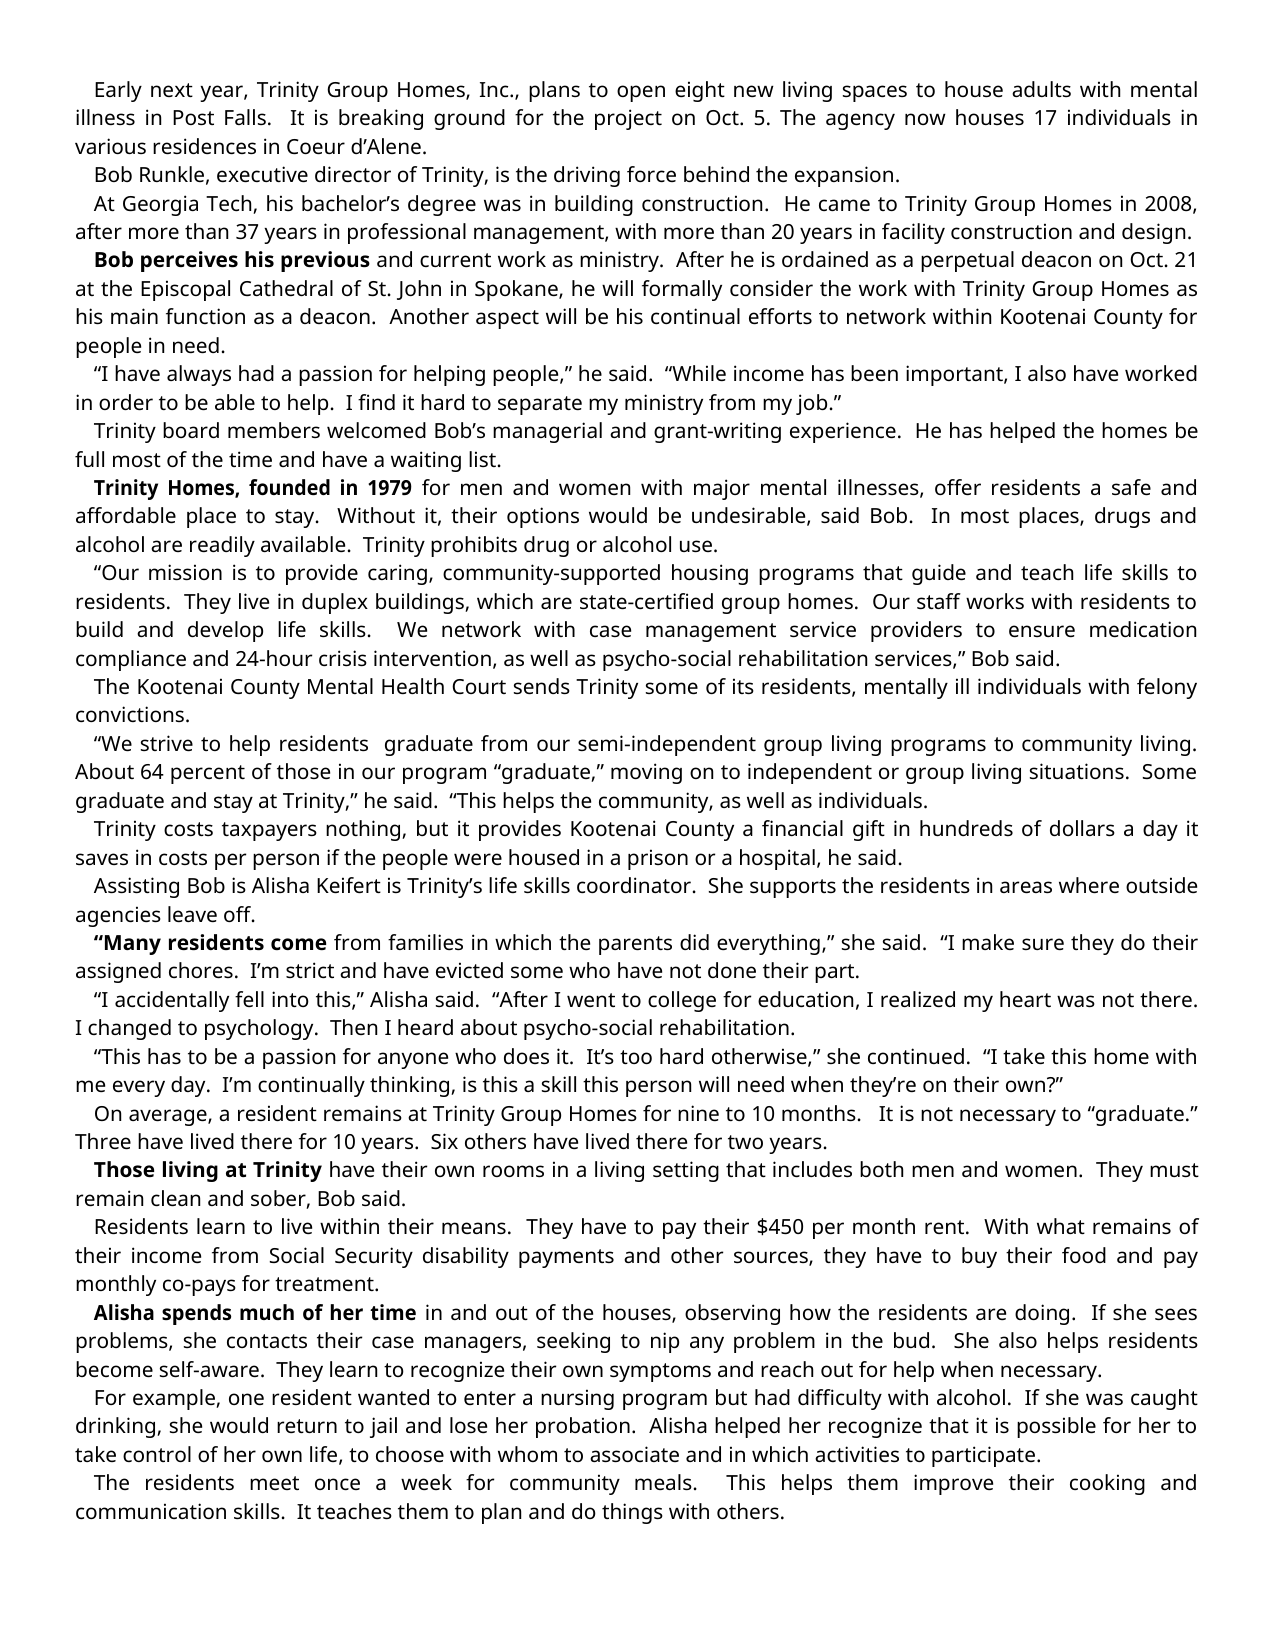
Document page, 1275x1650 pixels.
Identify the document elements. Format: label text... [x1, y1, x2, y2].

text Residents learn to live within their means. They have to pay their $450 per month rent. With what remains of their income from Social Security disability payments and other sources, they have to buy their food and pay monthly co-pays for treatment. [75, 1212, 1200, 1298]
text “I accidentally fell into this,” Alisha said. “After I went to college for education, I realized my heart was not there. I changed to psychology. Then I heard about psycho-social rehabilitation. [75, 985, 1200, 1042]
text Trinity costs taxpayers nothing, but it provides Kootenai County a financial gift in hundreds of dollars a day it saves in costs per person if the people were housed in a prison or a hospital, he said. [75, 814, 1200, 871]
text Early next year, Trinity Group Homes, Inc., plans to open eight new living spaces to house adults with mental illness in Post Falls. It is breaking ground for the project on Oct. 5. The agency now houses 17 individuals in various residences in Coeur d’Alene. [75, 75, 1200, 160]
text Trinity Homes, founded in 1979 for men and women with major mental illnesses, offer residents a safe and affordable place to stay. Without it, their options would be undesirable, said Bob. In most places, drugs and alcohol are readily available. Trinity prohibits drug or alcohol use. [75, 473, 1200, 558]
text Assisting Bob is Alisha Keifert is Trinity’s life skills coordinator. She supports the residents in areas where outside agencies leave off. [75, 871, 1200, 928]
text “We strive to help residents graduate from our semi-independent group living programs to community living. About 64 percent of those in our program “graduate,” moving on to independent or group living situations. Some graduate and stay at Trinity,” he said. “This helps the community, as well as individuals. [75, 729, 1200, 814]
text “This has to be a passion for anyone who does it. It’s too hard otherwise,” she continued. “I take this home with me every day. I’m continually thinking, is this a skill this person will need when they’re on their own?” [75, 1042, 1200, 1099]
text Those living at Trinity have their own rooms in a living setting that includes both men and women. They must remain clean and sober, Bob said. [75, 1156, 1200, 1212]
text Bob perceives his previous and current work as ministry. After he is ordained as a perpetual deacon on Oct. 21 at the Episcopal Cathedral of St. John in Spokane, he will formally consider the work with Trinity Group Homes as his main function as a deacon. Another aspect will be his continual efforts to network within Kootenai County for people in need. [75, 246, 1200, 359]
text The Kootenai County Mental Health Court sends Trinity some of its residents, mentally ill individuals with felony convictions. [75, 672, 1200, 729]
text “Many residents come from families in which the parents did everything,” she said. “I make sure they do their assigned chores. I’m strict and have evicted some who have not done their part. [75, 928, 1200, 985]
text On average, a resident remains at Trinity Group Homes for nine to 10 months. It is not necessary to “graduate.” Three have lived there for 10 years. Six others have lived there for two years. [75, 1099, 1200, 1156]
text “Our mission is to provide caring, community-supported housing programs that guide and teach life skills to residents. They live in duplex buildings, which are state-certified group homes. Our staff works with residents to build and develop life skills. We network with case management service providers to ensure medication compliance and 24-hour crisis intervention, as well as psycho-social rehabilitation services,” Bob said. [75, 558, 1200, 672]
text At Georgia Tech, his bachelor’s degree was in building construction. He came to Trinity Group Homes in 2008, after more than 37 years in professional management, with more than 20 years in facility construction and design. [75, 189, 1200, 246]
text For example, one resident wanted to enter a nursing program but had difficulty with alcohol. If she was caught drinking, she would return to jail and lose her probation. Alisha helped her recognize that it is possible for her to take control of her own life, to choose with whom to associate and in which activities to participate. [75, 1383, 1200, 1468]
text Trinity board members welcomed Bob’s managerial and grant-writing experience. He has helped the homes be full most of the time and have a waiting list. [75, 416, 1200, 473]
text The residents meet once a week for community meals. This helps them improve their cooking and communication skills. It teaches them to plan and do things with others. [75, 1468, 1200, 1525]
text Alisha spends much of her time in and out of the houses, observing how the residents are doing. If she sees problems, she contacts their case managers, seeking to nip any problem in the bud. She also helps residents become self-aware. They learn to recognize their own symptoms and reach out for help when necessary. [75, 1298, 1200, 1383]
text Bob Runkle, executive director of Trinity, is the driving force behind the expansion. [75, 160, 1200, 189]
text “I have always had a passion for helping people,” he said. “While income has been important, I also have worked in order to be able to help. I find it hard to separate my ministry from my job.” [75, 359, 1200, 416]
